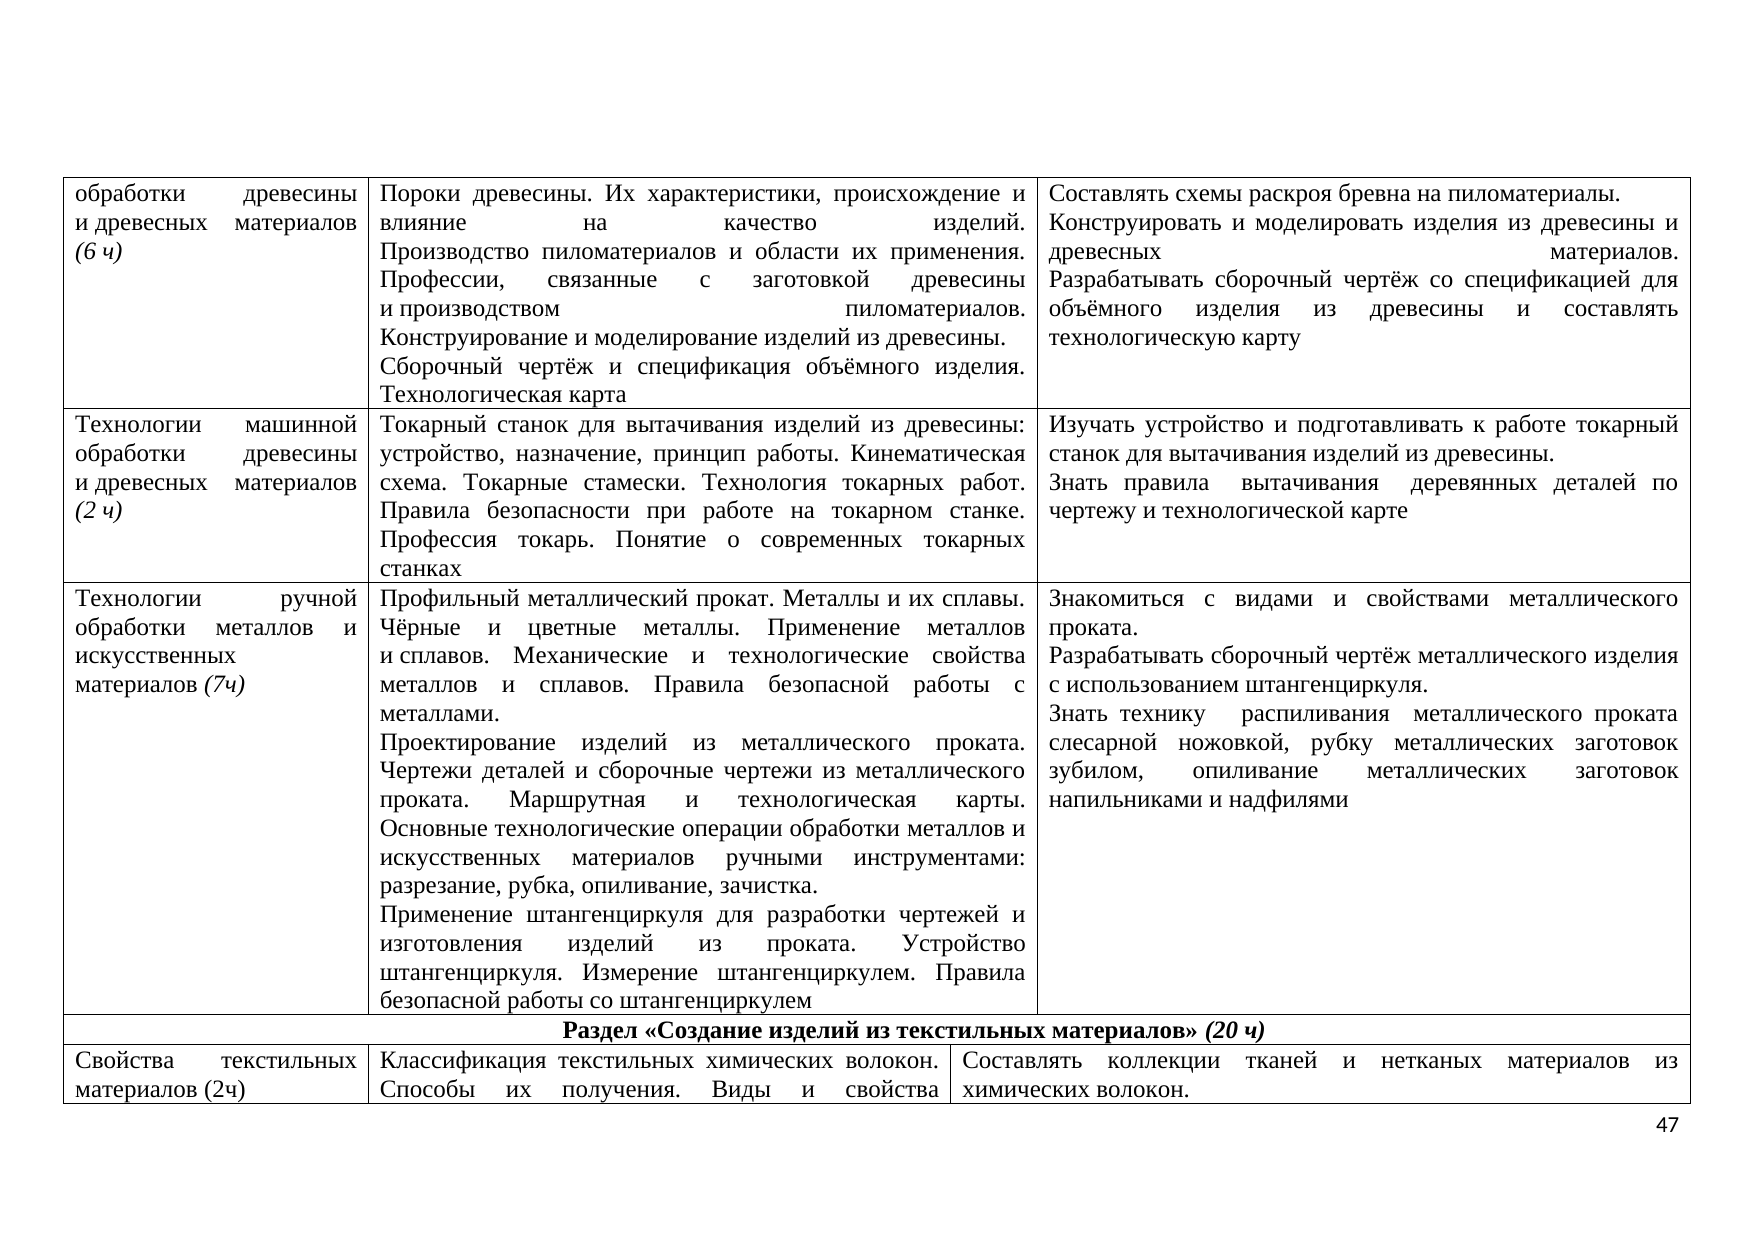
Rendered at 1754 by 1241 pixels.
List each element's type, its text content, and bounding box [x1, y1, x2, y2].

table_cell Изучать устройство и подготавливать к работе токарный станок для вытачивания изделий из древесины. Знать правила вытачивания деревянных деталей по чертежу и технологической карте [1038, 409, 1690, 582]
table_cell Профильный металлический прокат. Металлы и их сплавы. Чёрные и цветные металлы. Применение металлов и сплавов. Механические и технологические свойства металлов и сплавов. Правила безопасной работы с металлами. Проектирование изделий из металлического проката. Чертежи деталей и сборочные чертежи из металлического проката. Маршрутная и технологическая карты. Основные технологические операции обработки металлов и искусственных материалов ручными инструментами: разрезание, рубка, опиливание, зачистка. Применение штангенциркуля для разработки чертежей и изготовления изделий из проката. Устройство штангенциркуля. Измерение штангенциркулем. Правила безопасной работы со штангенциркулем [369, 583, 1037, 1014]
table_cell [64, 178, 368, 408]
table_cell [1038, 178, 1690, 408]
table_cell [64, 1045, 368, 1102]
table_cell Раздел «Создание изделий из текстильных материалов» (20 ч) [64, 1015, 1690, 1044]
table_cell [369, 178, 1037, 408]
table_cell Технологии ручной обработки металлов и искусственных материалов (7ч) [64, 583, 368, 1014]
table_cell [369, 1045, 950, 1102]
table_cell Знакомиться с видами и свойствами металлического проката. Разрабатывать сборочный чертёж металлического изделия с использованием штангенциркуля. Знать технику распиливания металлического проката слесарной ножовкой, рубку металлических заготовок зубилом, опиливание металлических заготовок напильниками и надфилями [1038, 583, 1690, 1014]
table_cell Токарный станок для вытачивания изделий из древесины: устройство, назначение, принцип работы. Кинематическая схема. Токарные стамески. Технология токарных работ. Правила безопасности при работе на токарном станке. Профессия токарь. Понятие о современных токарных станках [369, 409, 1037, 582]
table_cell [951, 1045, 1690, 1102]
table_cell Технологии машинной обработки древесины и древесных материалов (2 ч) [64, 409, 368, 582]
